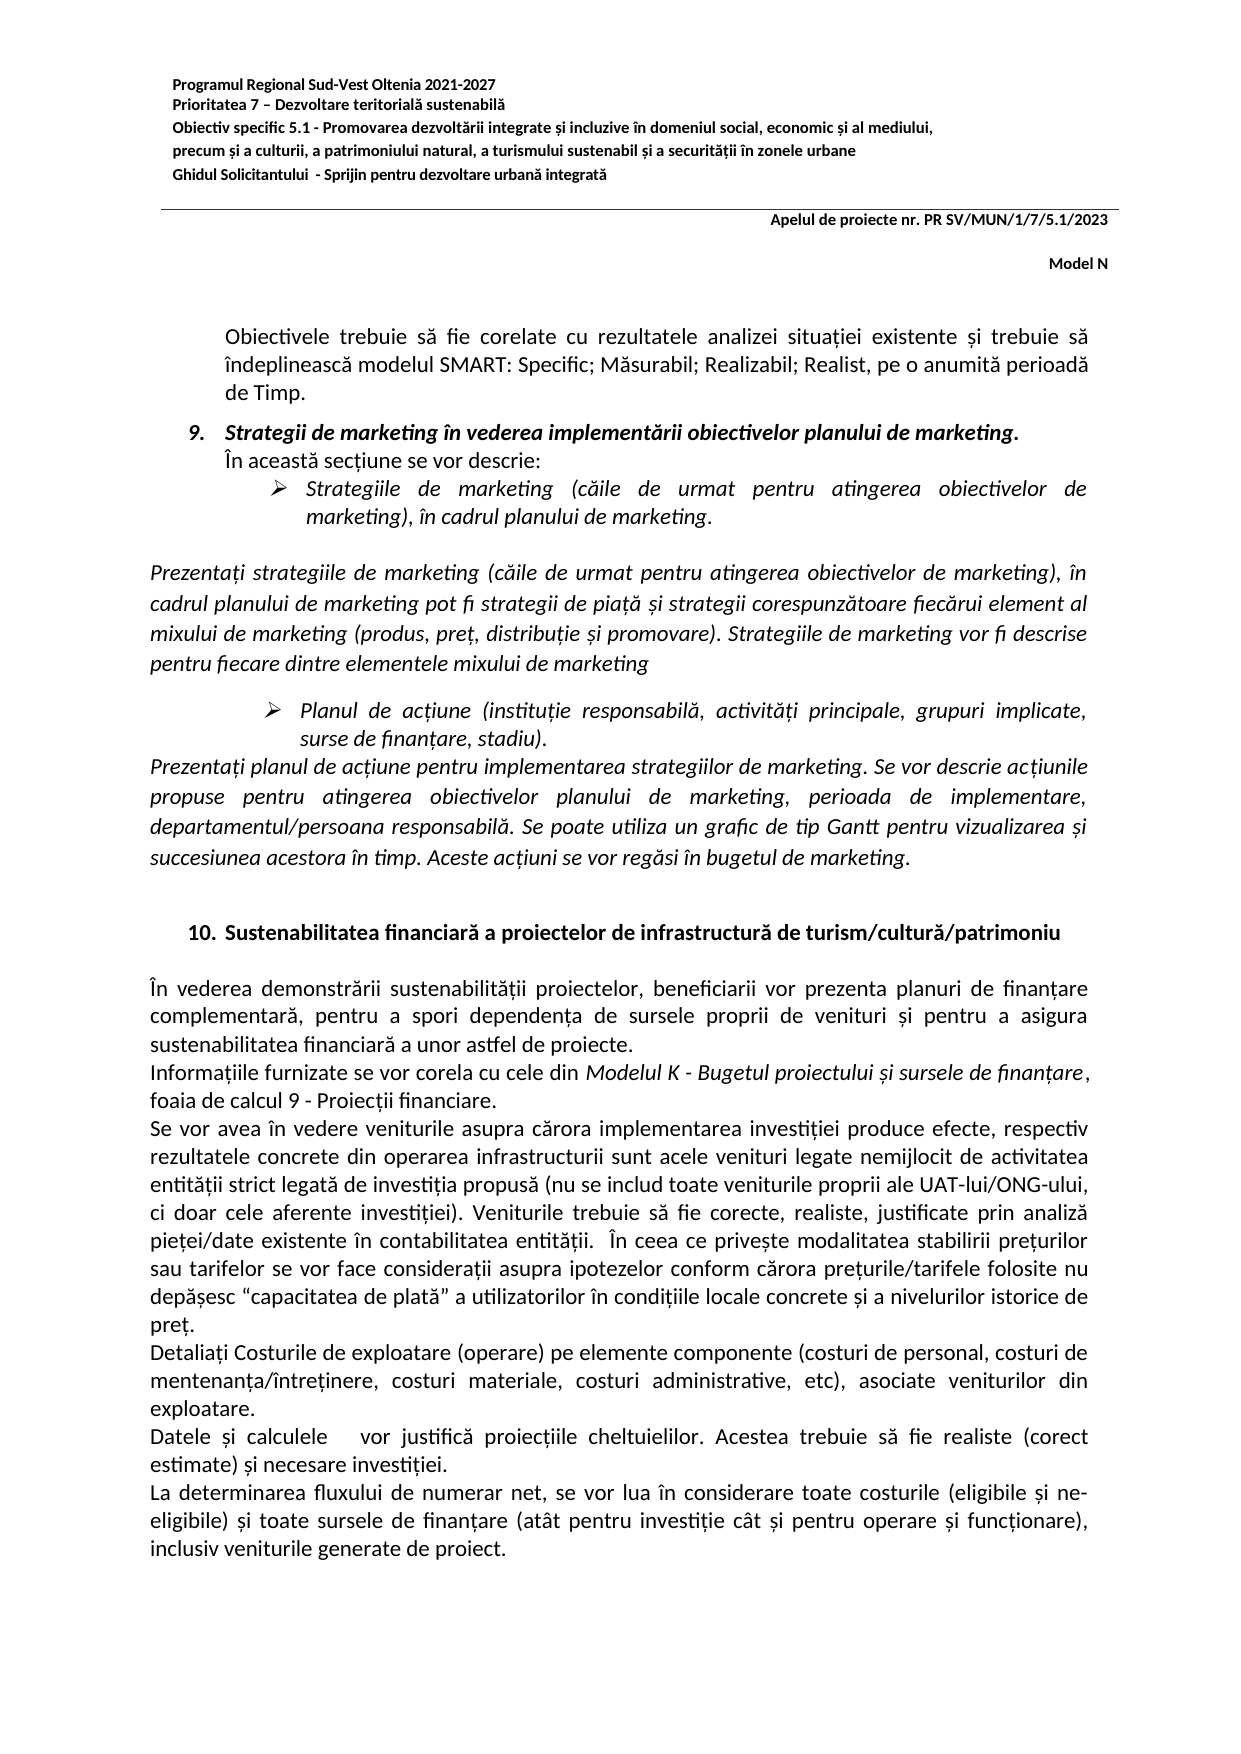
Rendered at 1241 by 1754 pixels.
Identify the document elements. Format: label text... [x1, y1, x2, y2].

list Sustenabilitatea financiară a proiectelor de infrastructură de turism/cultură/patrimoniu [187, 918, 1090, 946]
list Planul de acțiune (instituție responsabilă, activităţi principale, grupuri implicate, surse de finanţare, stadiu). [262, 696, 1090, 752]
text Prezentați strategiile de marketing (căile de urmat pentru atingerea obiectivelor de marketing), în cadrul planului de marketing pot fi strategii de piaţă şi strategii corespunzătoare fiecărui element al mixului de marketing (produs, preţ, distribuţie şi promovare). Strategiile de marketing vor fi descrise pentru fiecare dintre elementele mixului de marketing [150, 558, 1090, 677]
text Datele și calculele vor justifică proiecțiile cheltuielilor. Acestea trebuie să fie realiste (corect estimate) şi necesare investiției. [150, 1422, 1090, 1478]
text Detaliați Costurile de exploatare (operare) pe elemente componente (costuri de personal, costuri de mentenanța/întreținere, costuri materiale, costuri administrative, etc), asociate veniturilor din exploatare. [150, 1338, 1090, 1422]
text La determinarea fluxului de numerar net, se vor lua în considerare toate costurile (eligibile și ne-eligibile) și toate sursele de finanțare (atât pentru investiție cât și pentru operare și funcționare), inclusiv veniturile generate de proiect. [150, 1478, 1090, 1562]
text Obiectivele trebuie să fie corelate cu rezultatele analizei situației existente și trebuie să îndeplinească modelul SMART: Specific; Măsurabil; Realizabil; Realist, pe o anumită perioadă de Timp. [225, 322, 1090, 406]
list Strategiile de marketing (căile de urmat pentru atingerea obiectivelor de marketing), în cadrul planului de marketing. [268, 474, 1090, 531]
list Strategii de marketing în vederea implementării obiectivelor planului de marketing. [187, 418, 1090, 446]
text În vederea demonstrării sustenabilității proiectelor, beneficiarii vor prezenta planuri de finanțare complementară, pentru a spori dependența de sursele proprii de venituri și pentru a asigura sustenabilitatea financiară a unor astfel de proiecte. [150, 974, 1090, 1058]
text În această secțiune se vor descrie: [225, 446, 1090, 474]
text Se vor avea în vedere veniturile asupra cărora implementarea investiției produce efecte, respectiv rezultatele concrete din operarea infrastructurii sunt acele venituri legate nemijlocit de activitatea entității strict legată de investiția propusă (nu se includ toate veniturile proprii ale UAT-lui/ONG-ului, ci doar cele aferente investiției). Veniturile trebuie să fie corecte, realiste, justificate prin analiză pieței/date existente în contabilitatea entității. În ceea ce privește modalitatea stabilirii prețurilor sau tarifelor se vor face considerații asupra ipotezelor conform cărora prețurile/tarifele folosite nu depășesc “capacitatea de plată” a utilizatorilor în condițiile locale concrete și a nivelurilor istorice de preț. [150, 1114, 1090, 1338]
text Prezentați planul de acţiune pentru implementarea strategiilor de marketing. Se vor descrie acțiunile propuse pentru atingerea obiectivelor planului de marketing, perioada de implementare, departamentul/persoana responsabilă. Se poate utiliza un grafic de tip Gantt pentru vizualizarea și succesiunea acestora în timp. Aceste acțiuni se vor regăsi în bugetul de marketing. [150, 752, 1090, 871]
text Informaţiile furnizate se vor corela cu cele din Modelul K - Bugetul proiectului și sursele de finanţare, foaia de calcul 9 - Proiecţii financiare. [150, 1058, 1090, 1114]
